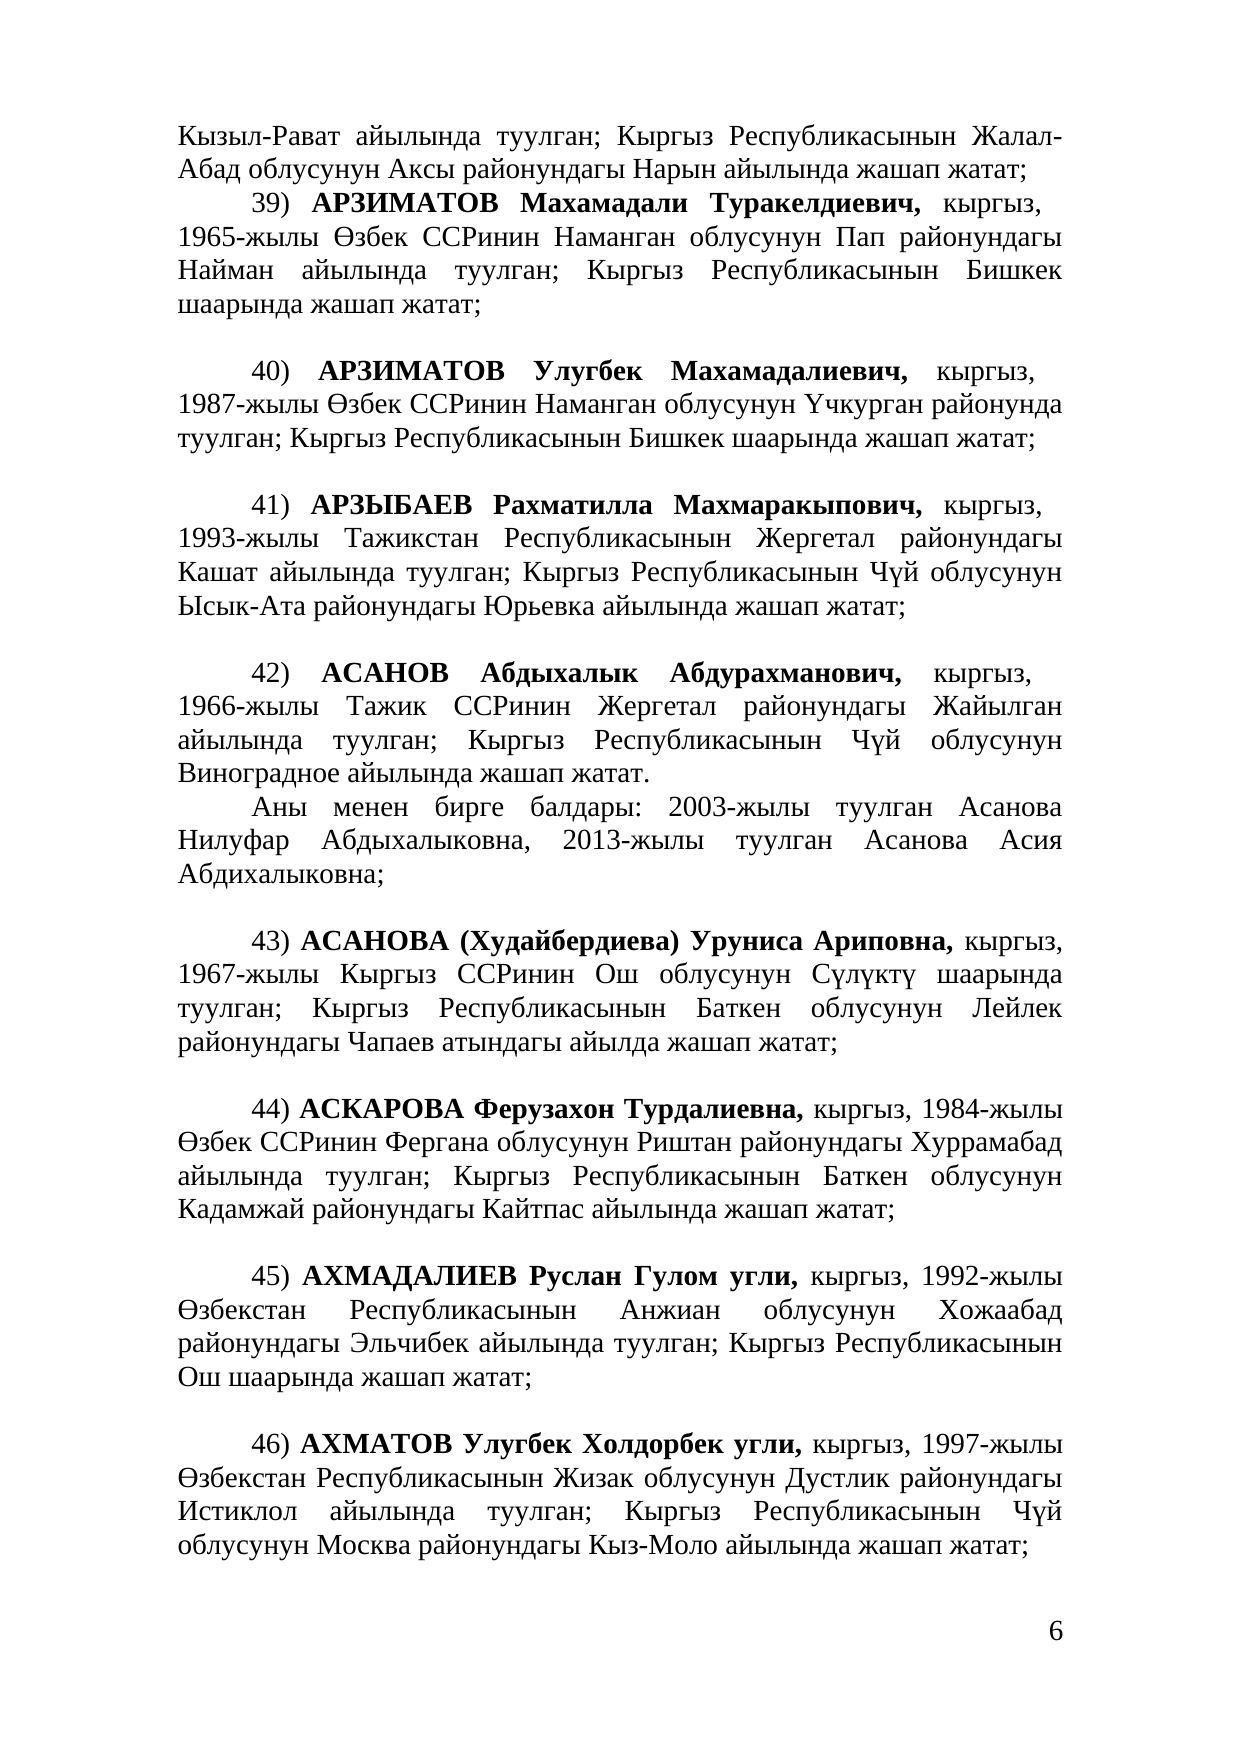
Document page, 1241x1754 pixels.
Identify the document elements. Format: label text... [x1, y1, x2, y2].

text 40) АРЗИМАТОВ Улугбек Махамадалиевич, кыргыз, 1987-жылы Өзбек ССРинин Наманган облусунун Үчкурган районунда туулган; Кыргыз Республикасынын Бишкек шаарында жашап жатат; [177, 353, 1063, 453]
text 43) АСАНОВА (Худайбердиева) Уруниса Ариповна, кыргыз, 1967-жылы Кыргыз ССРинин Ош облусунун Сүлүктү шаарында туулган; Кыргыз Республикасынын Баткен облусунун Лейлек районундагы Чапаев атындагы айылда жашап жатат; [177, 923, 1063, 1057]
text 46) АХМАТОВ Улугбек Холдорбек угли, кыргыз, 1997-жылы Өзбекстан Республикасынын Жизак облусунун Дустлик районундагы Истиклол айылында туулган; Кыргыз Республикасынын Чүй облусунун Москва районундагы Кыз-Моло айылында жашап жатат; [177, 1426, 1063, 1560]
text 42) АСАНОВ Абдыхалык Абдурахманович, кыргыз, 1966-жылы Тажик ССРинин Жергетал районундагы Жайылган айылында туулган; Кыргыз Республикасынын Чүй облусунун Виноградное айылында жашап жатат. [177, 655, 1063, 789]
text 45) АХМАДАЛИЕВ Руслан Гулом угли, кыргыз, 1992-жылы Өзбекстан Республикасынын Анжиан облусунун Хожаабад районундагы Эльчибек айылында туулган; Кыргыз Республикасынын Ош шаарында жашап жатат; [177, 1258, 1063, 1393]
text 39) АРЗИМАТОВ Махамадали Туракелдиевич, кыргыз, 1965-жылы Өзбек ССРинин Наманган облусунун Пап районундагы Найман айылында туулган; Кыргыз Республикасынын Бишкек шаарында жашап жатат; [177, 185, 1063, 319]
text 44) АСКАРОВА Ферузахон Турдалиевна, кыргыз, 1984-жылы Өзбек ССРинин Фергана облусунун Риштан районундагы Хуррамабад айылында туулган; Кыргыз Республикасынын Баткен облусунун Кадамжай районундагы Кайтпас айылында жашап жатат; [177, 1091, 1063, 1225]
text Аны менен бирге балдары: 2003-жылы туулган Асанова Нилуфар Абдыхалыковна, 2013-жылы туулган Асанова Асия Абдихалыковна; [177, 789, 1063, 889]
text 41) АРЗЫБАЕВ Рахматилла Махмаракыпович, кыргыз, 1993-жылы Тажикстан Республикасынын Жергетал районундагы Кашат айылында туулган; Кыргыз Республикасынын Чүй облусунун Ысык-Ата районундагы Юрьевка айылында жашап жатат; [177, 487, 1063, 621]
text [177, 118, 1063, 185]
